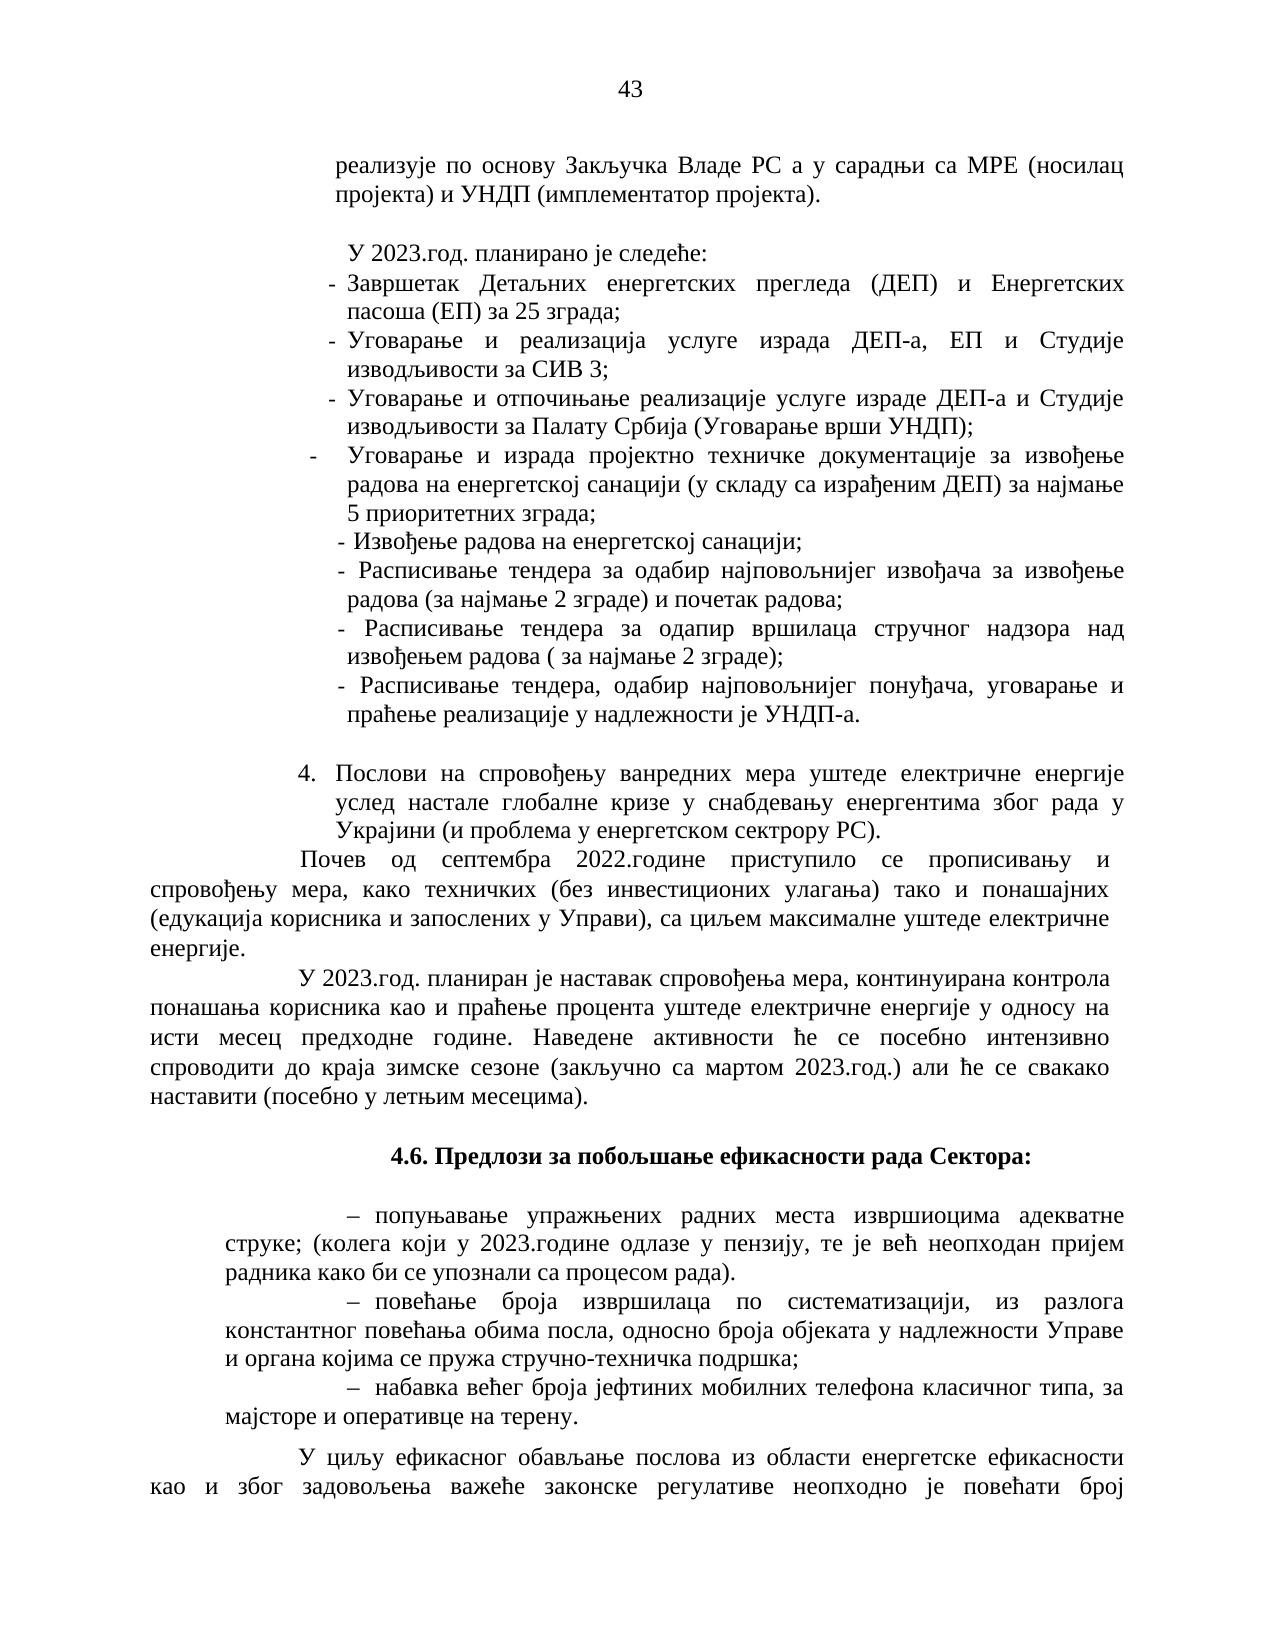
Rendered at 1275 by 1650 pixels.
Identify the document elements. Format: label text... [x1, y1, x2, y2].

list набавка већег броја јефтиних мобилних телефона класичног типа, за мајсторе и оперативце на терену. [225, 1372, 1125, 1430]
list Завршетак Детаљних енергетских прегледа (ДЕП) и Енергетских пасоша (ЕП) за 25 зграда; [328, 268, 1125, 325]
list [298, 150, 1125, 207]
list Расписивање тендера за одапир вршилаца стручног надзора над извођењем радова ( за најмање 2 зграде); [337, 613, 1125, 670]
list Уговарање и израда пројектно техничке документације за извођење радова на енергетској санацији (у складу са израђеним ДЕП) за најмање 5 приоритетних зграда; [309, 440, 1125, 526]
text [150, 1442, 1125, 1500]
list попуњавање упражњених радних места извршиоцима адекватне струке; (колега који у 2023.године одлазе у пензију, те је већ неопходан пријем радника како би се упознали са процесом рада). [225, 1200, 1125, 1286]
list Уговарање и реализација услуге израда ДЕП-а, ЕП и Студије изводљивости за СИВ 3; [328, 325, 1125, 383]
list Расписивање тендера, одабир најповољнијег понуђача, уговарање и праћење реализације у надлежности је УНДП-а. [337, 670, 1125, 728]
text У 2023.год. планирано је следеће: [347, 238, 1111, 266]
list Уговарање и отпочињање реализације услуге израде ДЕП-а и Студије изводљивости за Палату Србија (Уговарање врши УНДП); [328, 383, 1125, 440]
list Почев од септембра 2022.године приступило се прописивању и спровођењу мера, како техничких (без инвестиционих улагања) тако и понашајних (едукација корисника и запослених у Управи), са циљем максималне уштеде електричне енергије. [150, 844, 1111, 962]
list Предлози за побољшање ефикасности рада Сектора: [298, 1141, 1125, 1170]
list Расписивање тендера за одабир најповољнијег извођача за извођење радова (за најмање 2 зграде) и почетак радова; [337, 555, 1125, 613]
list повећање броја извршилаца по систематизацији, из разлога константног повећања обима посла, односно броја објеката у надлежности Управе и органа којима се пружа стручно-техничка подршка; [225, 1286, 1125, 1372]
list Извођење радова на енергетској санацији; [337, 526, 1125, 555]
list Послови на спровођењу ванредних мера уштеде електричне енергије услед настале глобалне кризе у снабдевању енергентима због рада у Украјини (и проблема у енергетском сектрору РС). [298, 758, 1125, 844]
text У 2023.год. планиран је наставак спровођења мера, континуирана контрола понашања корисника као и праћење процента уштеде електричне енергије у односу на исти месец предходне године. Наведене активности ће се посебно интензивно спроводити до краја зимске сезоне (закључно са мартом 2023.год.) али ће се свакако наставити (посебно у летњим месецима). [150, 963, 1111, 1110]
